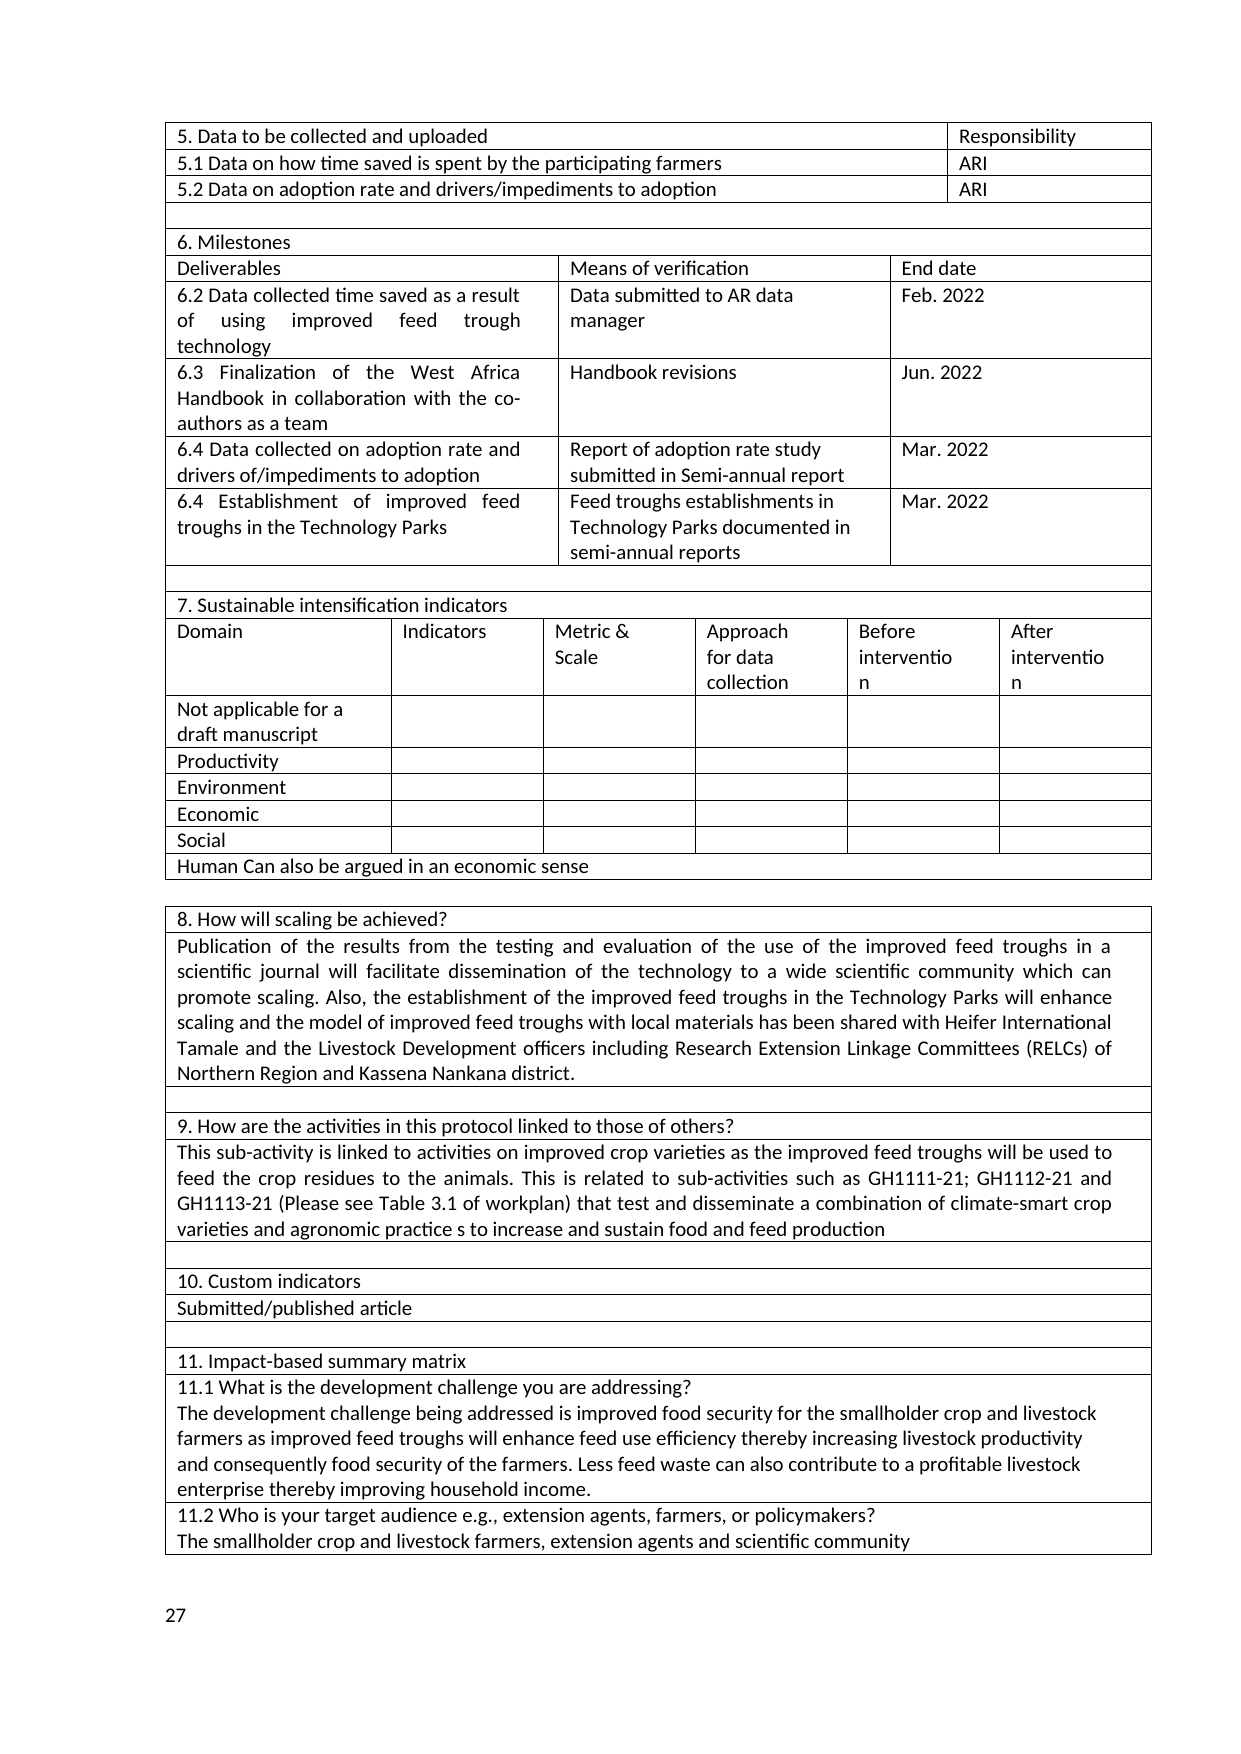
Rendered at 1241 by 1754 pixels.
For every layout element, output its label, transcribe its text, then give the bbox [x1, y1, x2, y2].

table_cell Publication of the results from the testing and evaluation of the use of the improved feed troughs in a scientific journal will facilitate dissemination of the technology to a wide scientific community which can promote scaling. Also, the establishment of the improved feed troughs in the Technology Parks will enhance scaling and the model of improved feed troughs with local materials has been shared with Heifer International Tamale and the Livestock Development officers including Research Extension Linkage Committees (RELCs) of Northern Region and Kassena Nankana district. [166, 933, 1151, 1086]
table_cell [166, 1322, 1151, 1347]
table_cell Approach for data collection [696, 619, 847, 695]
table_cell This sub-activity is linked to activities on improved crop varieties as the improved feed troughs will be used to feed the crop residues to the animals. This is related to sub-activities such as GH1111-21; GH1112-21 and GH1113-21 (Please see Table 3.1 of workplan) that test and disseminate a combination of climate-smart crop varieties and agronomic practice s to increase and sustain food and feed production [166, 1140, 1151, 1241]
table_cell After intervention [1000, 619, 1151, 695]
table_cell [544, 748, 695, 773]
table_cell 6. Milestones [166, 229, 1151, 254]
table_cell 5.2 Data on adoption rate and drivers/impediments to adoption [166, 176, 947, 202]
table_cell [696, 748, 847, 773]
table_cell 10. Custom indicators [166, 1269, 1151, 1294]
table_cell [166, 827, 391, 853]
table_cell [166, 748, 391, 773]
table_cell 7. Sustainable intensification indicators [166, 592, 1151, 618]
table_cell [392, 696, 543, 747]
table_cell Not applicable for a draft manuscript [166, 696, 391, 747]
table_cell [392, 827, 543, 853]
table_cell Metric & Scale [544, 619, 695, 695]
table_cell [1000, 774, 1151, 800]
table_cell [166, 774, 391, 800]
table_cell [544, 827, 695, 853]
table_cell Report of adoption rate study submitted in Semi-annual report [559, 437, 890, 487]
table_cell [848, 774, 999, 800]
table_cell [166, 854, 1151, 879]
table_cell 11.1 What is the development challenge you are addressing? The development challenge being addressed is improved food security for the smallholder crop and livestock farmers as improved feed troughs will enhance feed use efficiency thereby increasing livestock productivity and consequently food security of the farmers. Less feed waste can also contribute to a profitable livestock enterprise thereby improving household income. [166, 1375, 1151, 1502]
table_cell Submitted/published article [166, 1295, 1151, 1321]
table_cell [1000, 801, 1151, 826]
table_cell Before intervention [848, 619, 999, 695]
table_cell [544, 774, 695, 800]
table_cell [696, 774, 847, 800]
table_cell [166, 801, 391, 826]
table_cell ARI [948, 176, 1151, 202]
table_cell Deliverables [166, 256, 558, 281]
table_cell [166, 1242, 1151, 1268]
table_cell [848, 748, 999, 773]
table_cell 6.4 Establishment of improved feed troughs in the Technology Parks [166, 489, 558, 565]
table_cell Technology Park [559, 489, 890, 565]
table_cell [166, 566, 1151, 591]
table_cell Indicators [392, 619, 543, 695]
table_cell [1000, 748, 1151, 773]
table_cell [166, 203, 1151, 228]
table_cell [848, 696, 999, 747]
table_cell [696, 801, 847, 826]
table_cell [392, 801, 543, 826]
table_cell 11. Impact-based summary matrix [166, 1348, 1151, 1373]
table_cell [848, 827, 999, 853]
table_cell Mar. 2022 [891, 489, 1151, 565]
table_cell [696, 696, 847, 747]
table_cell [696, 827, 847, 853]
table_header 8. How will scaling be achieved? [166, 907, 1151, 932]
table_cell End date [891, 256, 1151, 281]
table_cell Responsibility [948, 123, 1151, 149]
table_cell Handbook revisions [559, 359, 890, 436]
table_cell ARI [948, 150, 1151, 175]
table_cell [166, 1087, 1151, 1112]
table_cell [1000, 827, 1151, 853]
table_cell [392, 748, 543, 773]
table_cell [544, 801, 695, 826]
table_cell Data submitted to AR data manager [559, 282, 890, 358]
table_cell 9. How are the activities in this protocol linked to those of others? [166, 1113, 1151, 1138]
table_cell 6.2 Data collected time saved as a result of using improved feed trough technology [166, 282, 558, 358]
table_cell Jun. 2022 [891, 359, 1151, 436]
table_cell 11.2 Who is your target audience e.g., extension agents, farmers, or policymakers? The smallholder crop and livestock farmers, extension agents and scientific community [166, 1503, 1151, 1553]
table_cell [848, 801, 999, 826]
table_cell [392, 774, 543, 800]
table_cell Feb. 2022 [891, 282, 1151, 358]
table_cell Mar. 2022 [891, 437, 1151, 487]
table_cell Means of verification [559, 256, 890, 281]
table_cell 6.3 Finalization of the West Africa Handbook in collaboration with the co-authors as a team [166, 359, 558, 436]
table_cell [544, 696, 695, 747]
table_cell [1000, 696, 1151, 747]
table_cell 5.1 Data on how time saved is spent by the participating farmers [166, 150, 947, 175]
table_cell 5. Data to be collected and uploaded [166, 123, 947, 149]
table_cell Domain [166, 619, 391, 695]
table_cell 6.4 Data collected on adoption rate and drivers of/impediments to adoption [166, 437, 558, 487]
